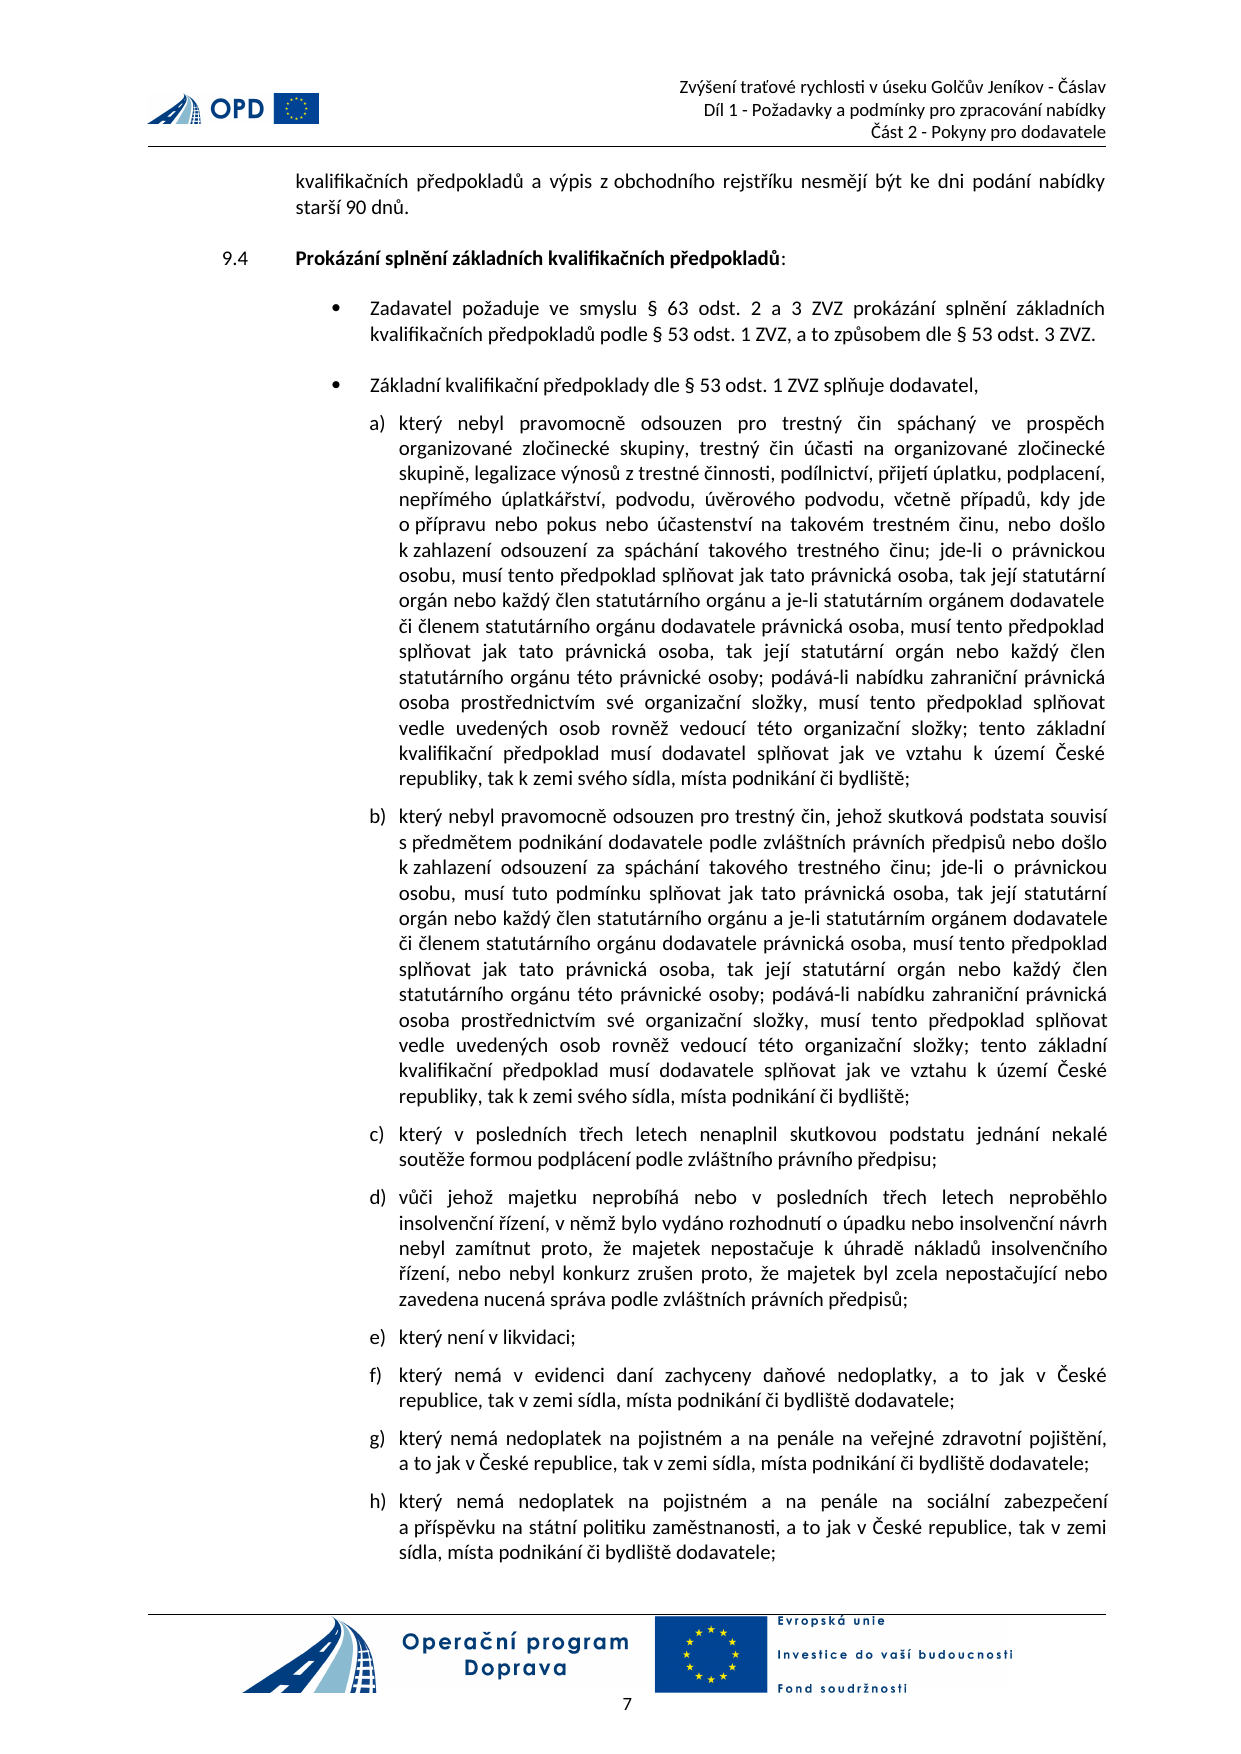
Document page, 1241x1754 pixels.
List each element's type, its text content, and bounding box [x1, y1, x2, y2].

text a) který nebyl pravomocně odsouzen pro trestný čin spáchaný ve prospěch organizované zločinecké skupiny, trestný čin účasti na organizované zločinecké skupině, legalizace výnosů z trestné činnosti, podílnictví, přijetí úplatku, podplacení, nepřímého úplatkářství, podvodu, úvěrového podvodu, včetně případů, kdy jde o přípravu nebo pokus nebo účastenství na takovém trestném činu, nebo došlo k zahlazení odsouzení za spáchání takového trestného činu; jde-li o právnickou osobu, musí tento předpoklad splňovat jak tato právnická osoba, tak její statutární orgán nebo každý člen statutárního orgánu a je-li statutárním orgánem dodavatele či členem statutárního orgánu dodavatele právnická osoba, musí tento předpoklad splňovat jak tato právnická osoba, tak její statutární orgán nebo každý člen statutárního orgánu této právnické osoby; podává-li nabídku zahraniční právnická osoba prostřednictvím své organizační složky, musí tento předpoklad splňovat vedle uvedených osob rovněž vedoucí této organizační složky; tento základní kvalifikační předpoklad musí dodavatel splňovat jak ve vztahu k území České republiky, tak k zemi svého sídla, místa podnikání či bydliště; [369, 410, 1106, 791]
picture [242, 1615, 1012, 1693]
text h) který nemá nedoplatek na pojistném a na penále na sociální zabezpečení a příspěvku na státní politiku zaměstnanosti, a to jak v České republice, tak v zemi sídla, místa podnikání či bydliště dodavatele; [369, 1488, 1109, 1565]
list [222, 168, 1106, 219]
text g) který nemá nedoplatek na pojistném a na penále na veřejné zdravotní pojištění, a to jak v České republice, tak v zemi sídla, místa podnikání či bydliště dodavatele; [369, 1425, 1109, 1476]
list Základní kvalifikační předpoklady dle § 53 odst. 1 ZVZ splňuje dodavatel, [332, 372, 1106, 397]
text d) vůči jehož majetku neprobíhá nebo v posledních třech letech neproběhlo insolvenční řízení, v němž bylo vydáno rozhodnutí o úpadku nebo insolvenční návrh nebyl zamítnut proto, že majetek nepostačuje k úhradě nákladů insolvenčního řízení, nebo nebyl konkurz zrušen proto, že majetek byl zcela nepostačující nebo zavedena nucená správa podle zvláštních právních předpisů; [369, 1184, 1109, 1311]
picture [147, 93, 319, 124]
text f) který nemá v evidenci daní zachyceny daňové nedoplatky, a to jak v České republice, tak v zemi sídla, místa podnikání či bydliště dodavatele; [369, 1362, 1109, 1413]
list Prokázání splnění základních kvalifikačních předpokladů: [222, 245, 1106, 270]
text b) který nebyl pravomocně odsouzen pro trestný čin, jehož skutková podstata souvisí s předmětem podnikání dodavatele podle zvláštních právních předpisů nebo došlo k zahlazení odsouzení za spáchání takového trestného činu; jde-li o právnickou osobu, musí tuto podmínku splňovat jak tato právnická osoba, tak její statutární orgán nebo každý člen statutárního orgánu a je-li statutárním orgánem dodavatele či členem statutárního orgánu dodavatele právnická osoba, musí tento předpoklad splňovat jak tato právnická osoba, tak její statutární orgán nebo každý člen statutárního orgánu této právnické osoby; podává-li nabídku zahraniční právnická osoba prostřednictvím své organizační složky, musí tento předpoklad splňovat vedle uvedených osob rovněž vedoucí této organizační složky; tento základní kvalifikační předpoklad musí dodavatele splňovat jak ve vztahu k území České republiky, tak k zemi svého sídla, místa podnikání či bydliště; [369, 803, 1109, 1108]
text e) který není v likvidaci; [369, 1324, 1109, 1349]
list Zadavatel požaduje ve smyslu § 63 odst. 2 a 3 ZVZ prokázání splnění základních kvalifikačních předpokladů podle § 53 odst. 1 ZVZ, a to způsobem dle § 53 odst. 3 ZVZ. [332, 296, 1106, 346]
text c) který v posledních třech letech nenaplnil skutkovou podstatu jednání nekalé soutěže formou podplácení podle zvláštního právního předpisu; [369, 1121, 1109, 1172]
